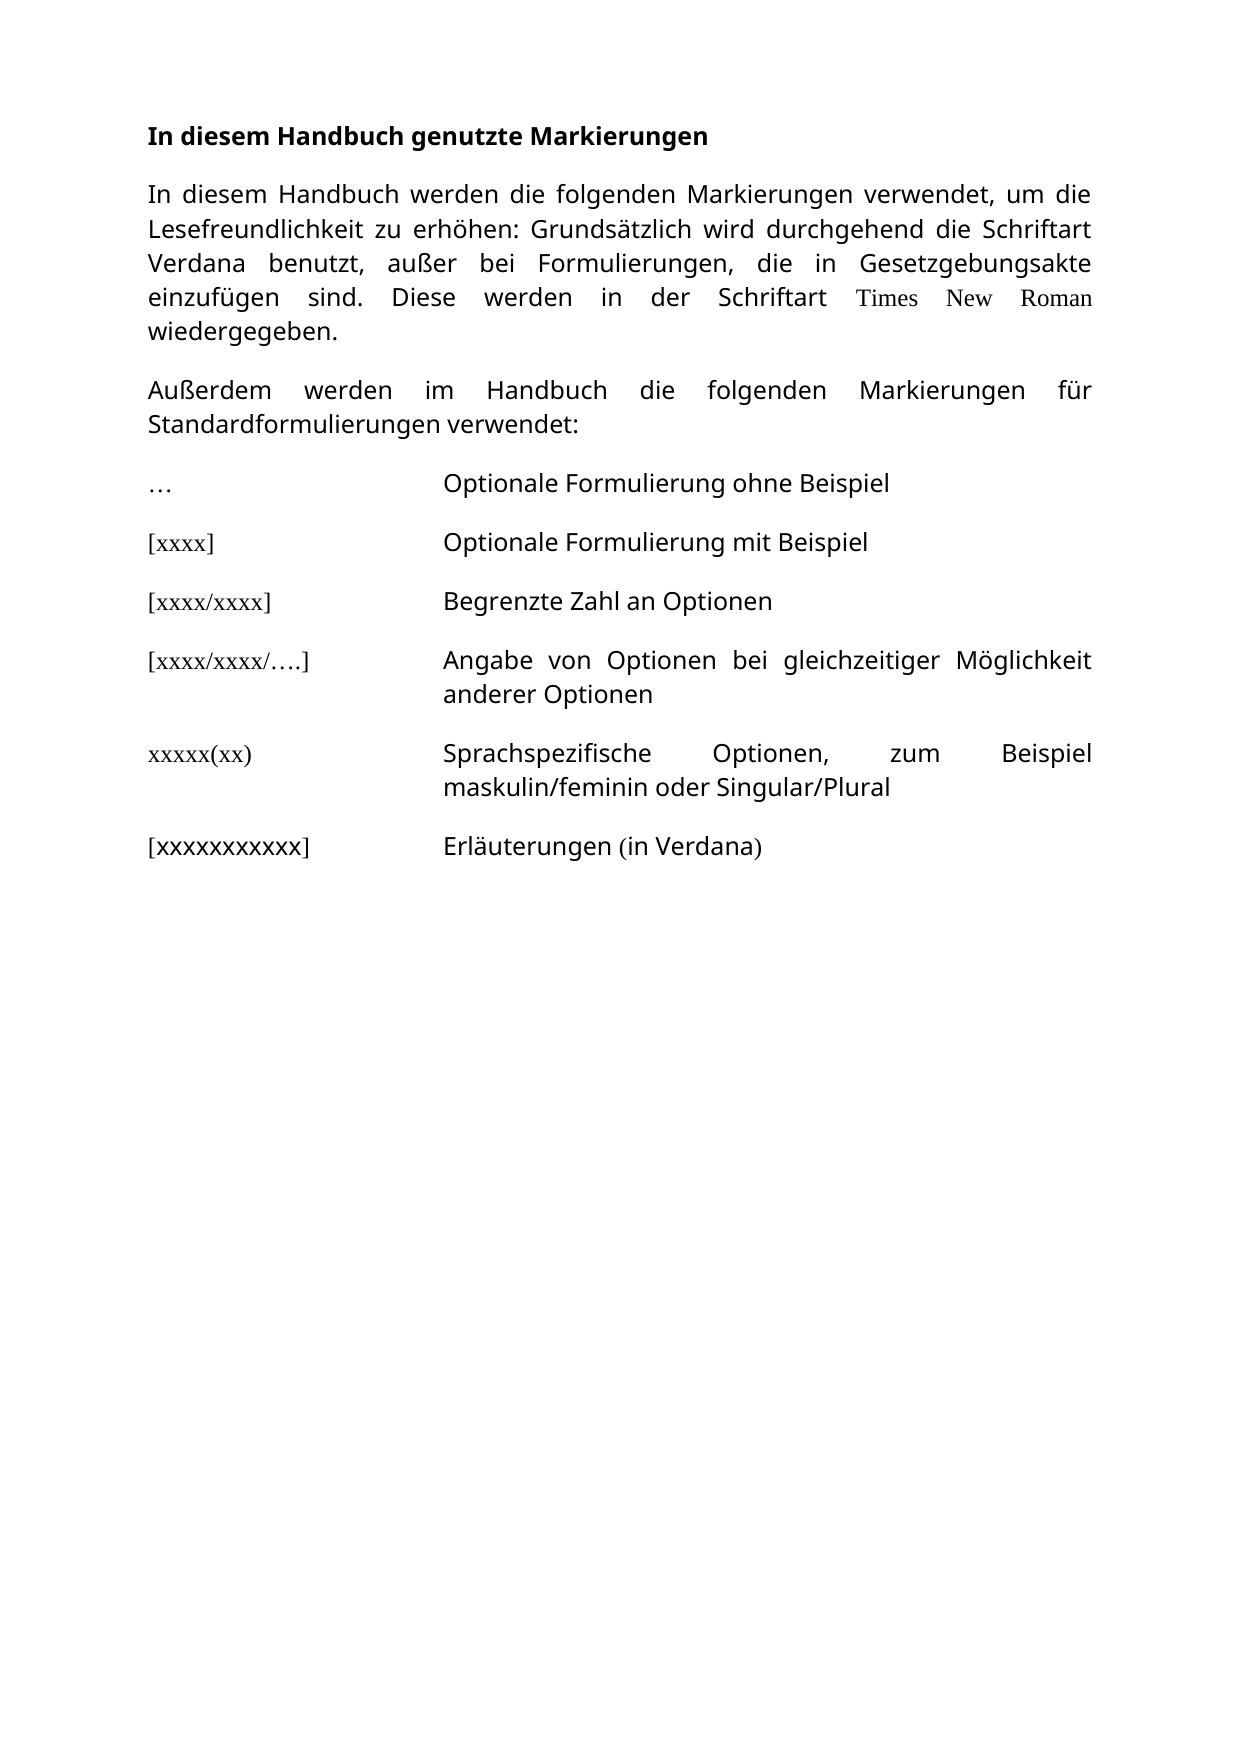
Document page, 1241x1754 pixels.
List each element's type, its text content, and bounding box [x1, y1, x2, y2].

text [xxxx] Optionale Formulierung mit Beispiel [148, 525, 1093, 559]
text [xxxxxxxxxxx] Erläuterungen (in Verdana) [148, 829, 1093, 863]
text … Optionale Formulierung ohne Beispiel [148, 466, 1093, 500]
text Außerdem werden im Handbuch die folgenden Markierungen für Standardformulierungen verwendet: [148, 372, 1093, 441]
text xxxxx(xx) Sprachspezifische Optionen, zum Beispiel maskulin/feminin oder Singular/Plural [148, 736, 1093, 804]
text In diesem Handbuch werden die folgenden Markierungen verwendet, um die Lesefreundlichkeit zu erhöhen: Grundsätzlich wird durchgehend die Schriftart Verdana benutzt, außer bei Formulierungen, die in Gesetzgebungsakte einzufügen sind. Diese werden in der Schriftart Times New Roman wiedergegeben. [148, 177, 1093, 347]
text In diesem Handbuch genutzte Markierungen [148, 118, 1093, 152]
text [xxxx/xxxx/….] Angabe von Optionen bei gleichzeitiger Möglichkeit anderer Optionen [148, 643, 1093, 711]
text [xxxx/xxxx] Begrenzte Zahl an Optionen [148, 584, 1093, 618]
